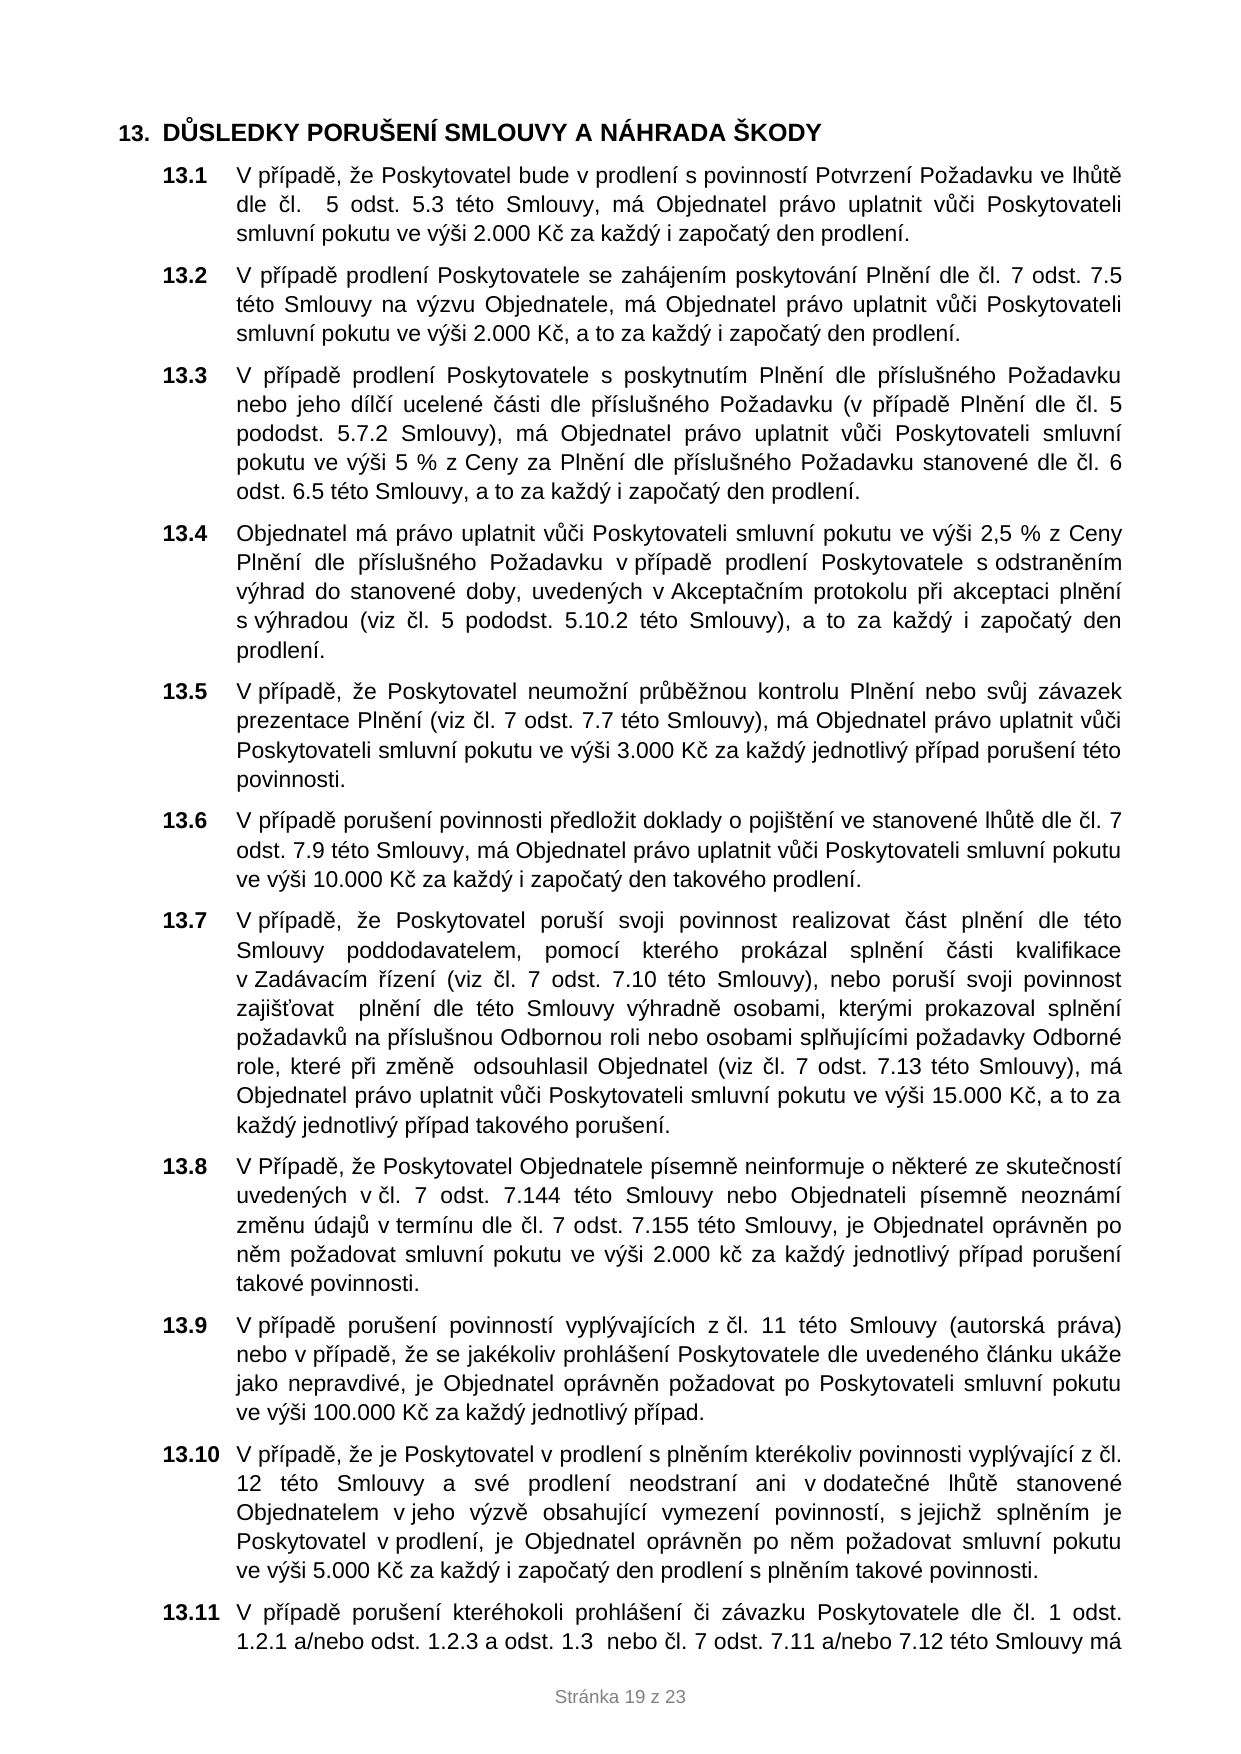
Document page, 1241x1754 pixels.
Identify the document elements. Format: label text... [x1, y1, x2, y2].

text V případě, že Poskytovatel bude v prodlení s povinností Potvrzení Požadavku ve lhůtě dle čl. 5 odst. 5.3 této Smlouvy, má Objednatel právo uplatnit vůči Poskytovateli smluvní pokutu ve výši 2.000 Kč za každý i započatý den prodlení. [162, 160, 1122, 247]
text V případě, že Poskytovatel neumožní průběžnou kontrolu Plnění nebo svůj závazek prezentace Plnění (viz čl. 7 odst. 7.7 této Smlouvy), má Objednatel právo uplatnit vůči Poskytovateli smluvní pokutu ve výši 3.000 Kč za každý jednotlivý případ porušení této povinnosti. [162, 676, 1122, 793]
text Důsledky porušení smlouvy a Náhrada Škody [118, 118, 1122, 147]
text V případě, že Poskytovatel poruší svoji povinnost realizovat část plnění dle této Smlouvy poddodavatelem, pomocí kterého prokázal splnění části kvalifikace v Zadávacím řízení (viz čl. 7 odst. 7.10 této Smlouvy), nebo poruší svoji povinnost zajišťovat plnění dle této Smlouvy výhradně osobami, kterými prokazoval splnění požadavků na příslušnou Odbornou roli nebo osobami splňujícími požadavky Odborné role, které při změně odsouhlasil Objednatel (viz čl. 7 odst. 7.13 této Smlouvy), má Objednatel právo uplatnit vůči Poskytovateli smluvní pokutu ve výši 15.000 Kč, a to za každý jednotlivý případ takového porušení. [162, 906, 1122, 1139]
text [162, 1597, 1122, 1656]
text V Případě, že Poskytovatel Objednatele písemně neinformuje o některé ze skutečností uvedených v čl. 7 odst. 7.14 této Smlouvy nebo Objednateli písemně neoznámí změnu údajů v termínu dle čl. 7 odst. 7.15 této Smlouvy, je Objednatel oprávněn po něm požadovat smluvní pokutu ve výši 2.000 kč za každý jednotlivý případ porušení takové povinnosti. [162, 1151, 1122, 1297]
text V případě, že je Poskytovatel v prodlení s plněním kterékoliv povinnosti vyplývající z čl. 12 této Smlouvy a své prodlení neodstraní ani v dodatečné lhůtě stanovené Objednatelem v jeho výzvě obsahující vymezení povinností, s jejichž splněním je Poskytovatel v prodlení, je Objednatel oprávněn po něm požadovat smluvní pokutu ve výši 5.000 Kč za každý i započatý den prodlení s plněním takové povinnosti. [162, 1439, 1122, 1585]
text V případě porušení povinností vyplývajících z čl. 11 této Smlouvy (autorská práva) nebo v případě, že se jakékoliv prohlášení Poskytovatele dle uvedeného článku ukáže jako nepravdivé, je Objednatel oprávněn požadovat po Poskytovateli smluvní pokutu ve výši 100.000 Kč za každý jednotlivý případ. [162, 1310, 1122, 1426]
text V případě porušení povinnosti předložit doklady o pojištění ve stanovené lhůtě dle čl. 7 odst. 7.9 této Smlouvy, má Objednatel právo uplatnit vůči Poskytovateli smluvní pokutu ve výši 10.000 Kč za každý i započatý den takového prodlení. [162, 806, 1122, 893]
text Objednatel má právo uplatnit vůči Poskytovateli smluvní pokutu ve výši 2,5 % z Ceny Plnění dle příslušného Požadavku v případě prodlení Poskytovatele s odstraněním výhrad do stanovené doby, uvedených v Akceptačním protokolu při akceptaci plnění s výhradou (viz čl. 5 pododst. 5.10.2 této Smlouvy), a to za každý i započatý den prodlení. [162, 518, 1122, 664]
text V případě prodlení Poskytovatele s poskytnutím Plnění dle příslušného Požadavku nebo jeho dílčí ucelené části dle příslušného Požadavku (v případě Plnění dle čl. 5 pododst. 5.7.2 Smlouvy), má Objednatel právo uplatnit vůči Poskytovateli smluvní pokutu ve výši 5 % z Ceny za Plnění dle příslušného Požadavku stanovené dle čl. 6 odst. 6.5 této Smlouvy, a to za každý i započatý den prodlení. [162, 360, 1122, 506]
text V případě prodlení Poskytovatele se zahájením poskytování Plnění dle čl. 7 odst. 7.5 této Smlouvy na výzvu Objednatele, má Objednatel právo uplatnit vůči Poskytovateli smluvní pokutu ve výši 2.000 Kč, a to za každý i započatý den prodlení. [162, 260, 1122, 347]
